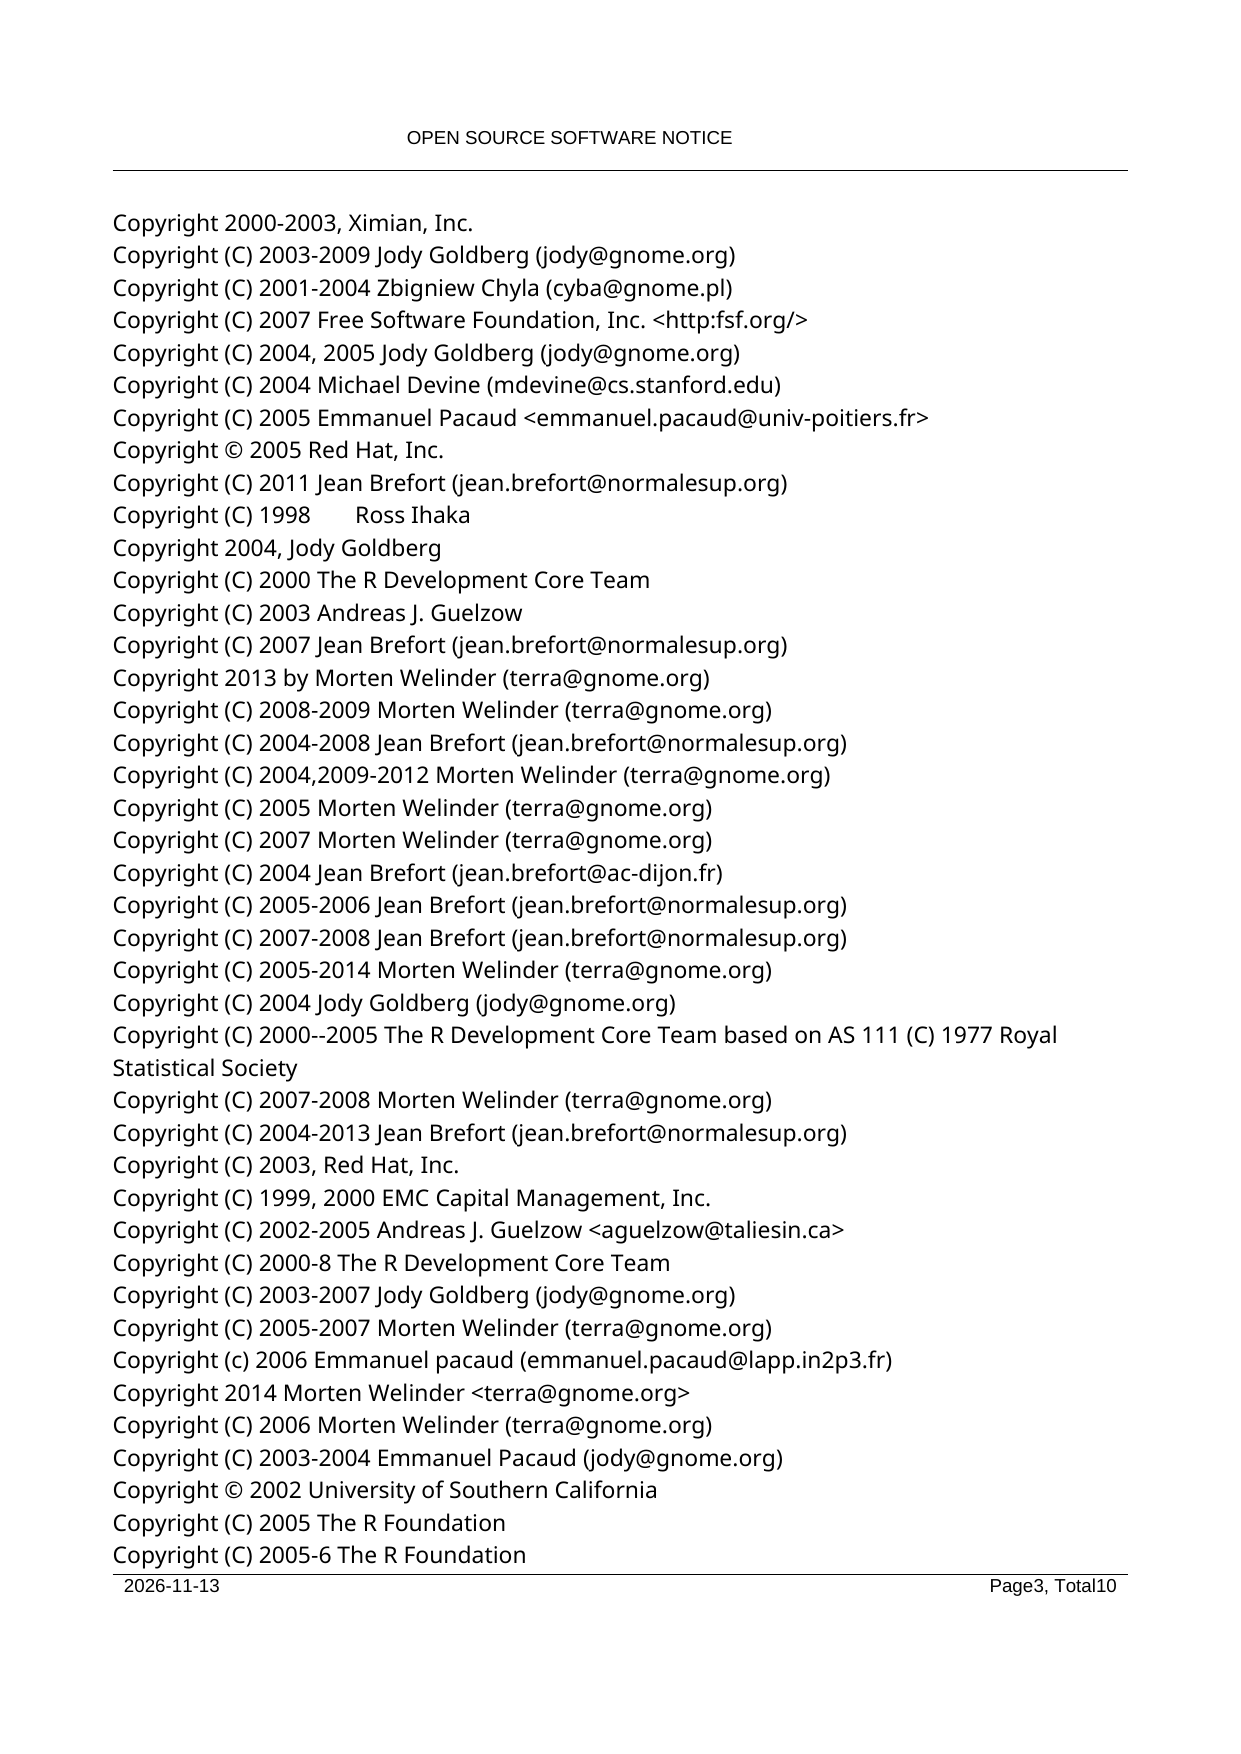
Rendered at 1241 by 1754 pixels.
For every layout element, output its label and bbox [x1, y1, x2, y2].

text [112, 206, 1128, 1571]
